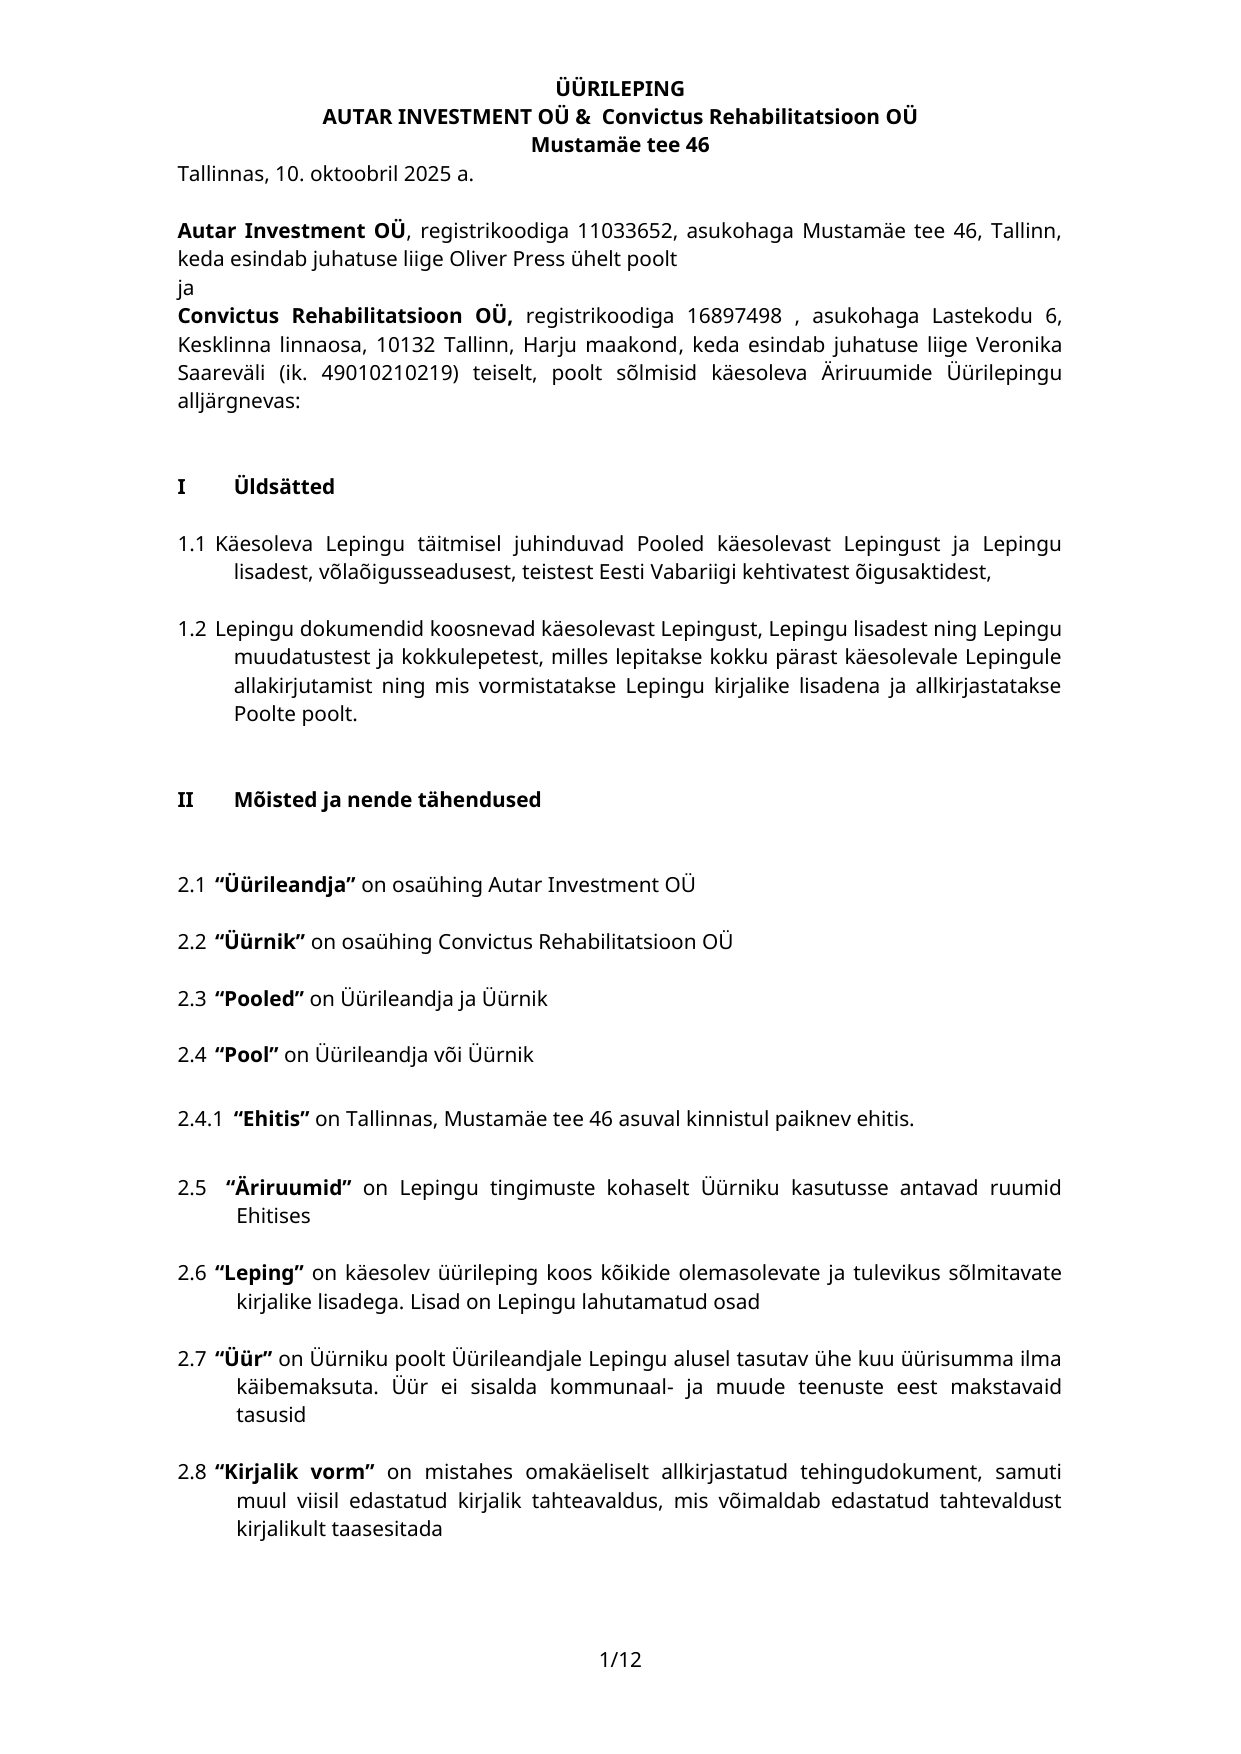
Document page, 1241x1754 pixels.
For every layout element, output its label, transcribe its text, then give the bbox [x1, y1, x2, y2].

text Tallinnas, 10. oktoobril 2025 a. [177, 159, 1063, 187]
subtitle I Üldsätted [177, 472, 1063, 500]
text Autar Investment OÜ, registrikoodiga 11033652, asukohaga Mustamäe tee 46, Tallinn, keda esindab juhatuse liige Oliver Press ühelt poolt [177, 216, 1063, 273]
text ja [177, 273, 1063, 301]
list “Ehitis” on Tallinnas, Mustamäe tee 46 asuval kinnistul paiknev ehitis. [177, 1104, 1063, 1132]
list “Kirjalik vorm” on mistahes omakäeliselt allkirjastatud tehingudokument, samuti muul viisil edastatud kirjalik tahteavaldus, mis võimaldab edastatud tahtevaldust kirjalikult taasesitada [177, 1457, 1063, 1543]
list “Äriruumid” on Lepingu tingimuste kohaselt Üürniku kasutusse antavad ruumid Ehitises [177, 1173, 1063, 1230]
list “Pooled” on Üürileandja ja Üürnik [177, 984, 1063, 1012]
text Convictus Rehabilitatsioon OÜ, registrikoodiga 16897498 , asukohaga Lastekodu 6, Kesklinna linnaosa, 10132 Tallinn, Harju maakond, keda esindab juhatuse liige Veronika Saareväli (ik. 49010210219) teiselt, poolt sõlmisid käesoleva Äriruumide Üürilepingu alljärgnevas: [177, 301, 1063, 415]
list “Üürnik” on osaühing Convictus Rehabilitatsioon OÜ [177, 927, 1063, 955]
subtitle II Mõisted ja nende tähendused [177, 785, 1063, 813]
list “Üür” on Üürniku poolt Üürileandjale Lepingu alusel tasutav ühe kuu üürisumma ilma käibemaksuta. Üür ei sisalda kommunaal- ja muude teenuste eest makstavaid tasusid [177, 1344, 1063, 1429]
list “Leping” on käesolev üürileping koos kõikide olemasolevate ja tulevikus sõlmitavate kirjalike lisadega. Lisad on Lepingu lahutamatud osad [177, 1258, 1063, 1315]
list “Pool” on Üürileandja või Üürnik [177, 1041, 1063, 1069]
list “Üürileandja” on osaühing Autar Investment OÜ [177, 870, 1063, 898]
list Lepingu dokumendid koosnevad käesolevast Lepingust, Lepingu lisadest ning Lepingu muudatustest ja kokkulepetest, milles lepitakse kokku pärast käesolevale Lepingule allakirjutamist ning mis vormistatakse Lepingu kirjalike lisadena ja allkirjastatakse Poolte poolt. [177, 614, 1063, 728]
list Käesoleva Lepingu täitmisel juhinduvad Pooled käesolevast Lepingust ja Lepingu lisadest, võlaõigusseadusest, teistest Eesti Vabariigi kehtivatest õigusaktidest, [177, 529, 1063, 586]
